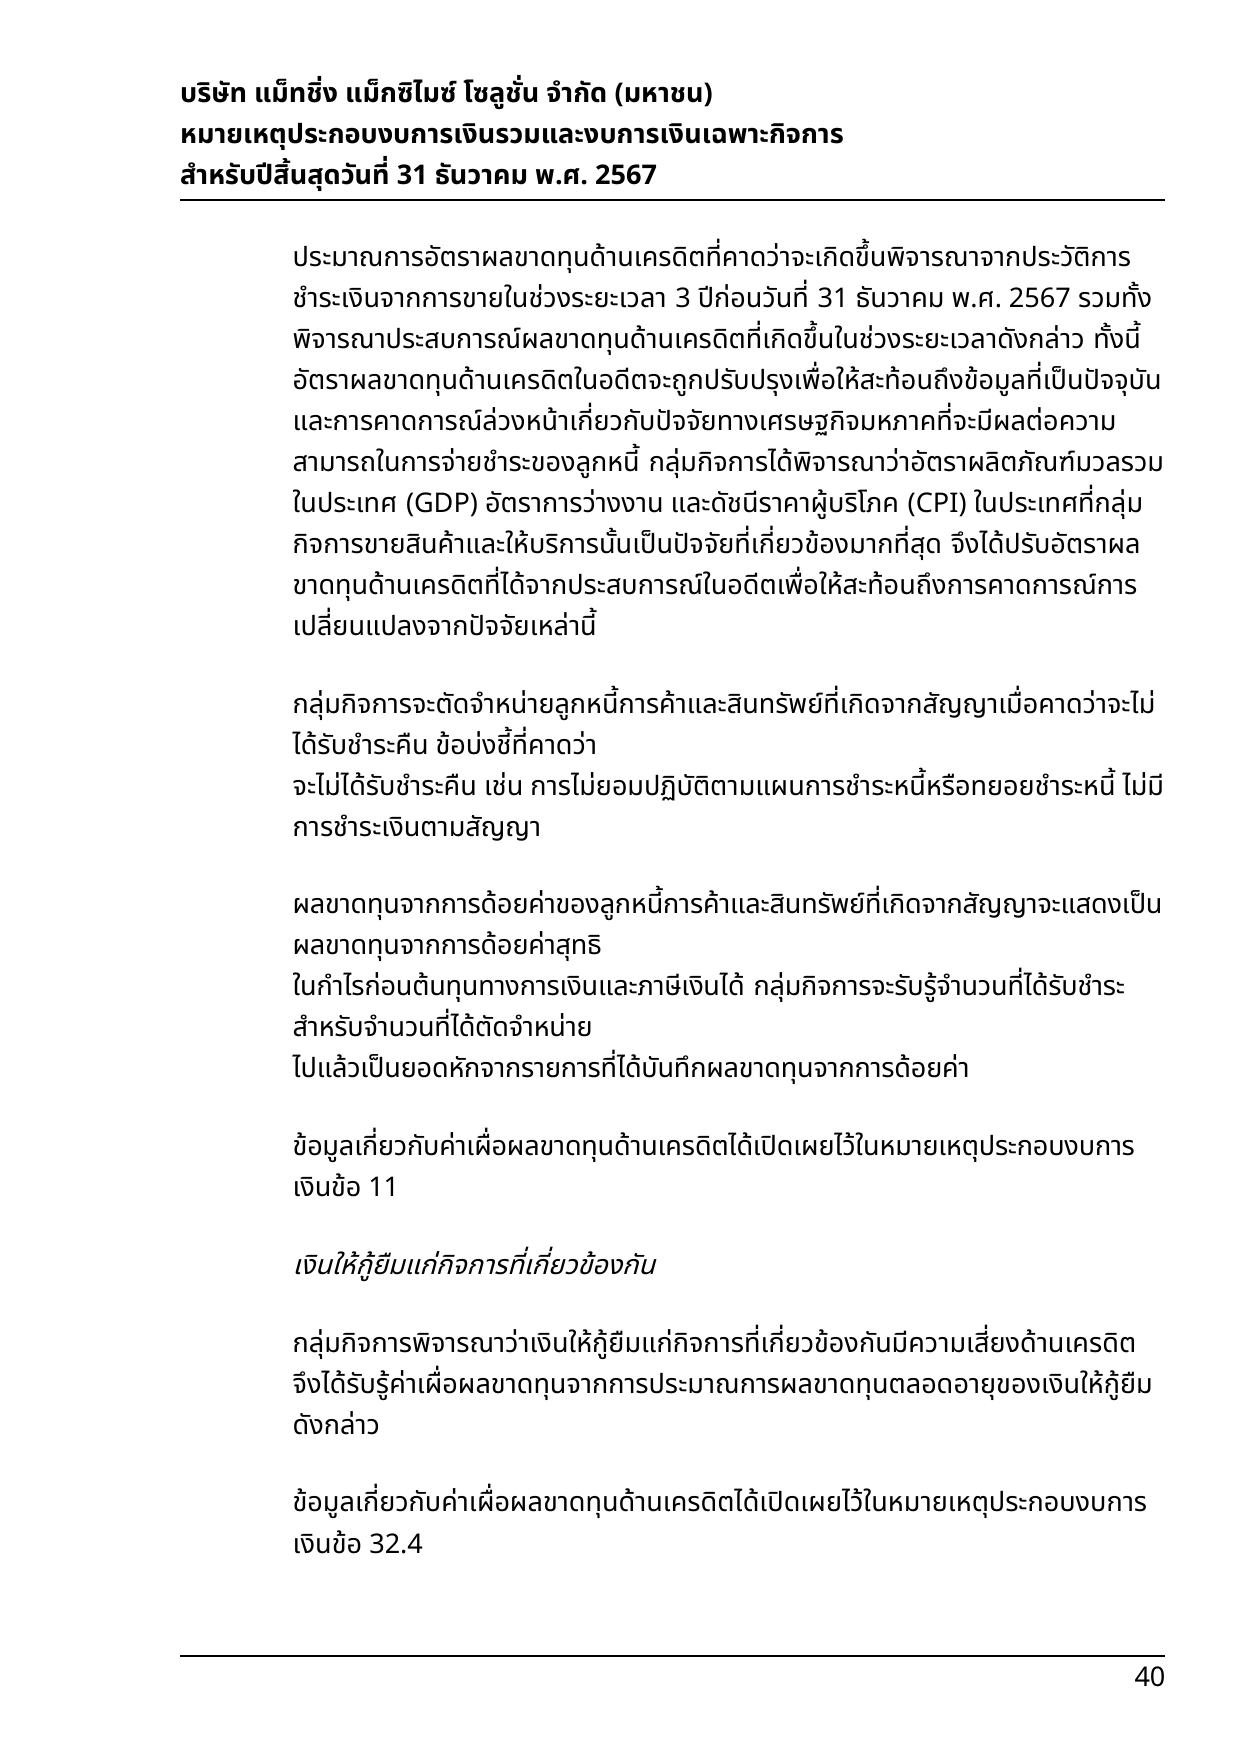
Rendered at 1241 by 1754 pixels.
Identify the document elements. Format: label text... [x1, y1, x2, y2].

list ข้อมูลเกี่ยวกับค่าเผื่อผลขาดทุนด้านเครดิตได้เปิดเผยไว้ในหมายเหตุประกอบงบการเงินข้อ 32.4 [292, 1483, 1165, 1565]
list กลุ่มกิจการพิจารณาว่าเงินให้กู้ยืมแก่กิจการที่เกี่ยวข้องกันมีความเสี่ยงด้านเครดิต จึงได้รับรู้ค่าเผื่อผลขาดทุนจากการประมาณการผลขาดทุนตลอดอายุของเงินให้กู้ยืมดังกล่าว [292, 1323, 1165, 1446]
list ผลขาดทุนจากการด้อยค่าของลูกหนี้การค้าและสินทรัพย์ที่เกิดจากสัญญาจะแสดงเป็นผลขาดทุนจากการด้อยค่าสุทธิ ในกำไรก่อนต้นทุนทางการเงินและภาษีเงินได้ กลุ่มกิจการจะรับรู้จำนวนที่ได้รับชำระสำหรับจำนวนที่ได้ตัดจำหน่าย ไปแล้วเป็นยอดหักจากรายการที่ได้บันทึกผลขาดทุนจากการด้อยค่า [292, 885, 1165, 1090]
list ประมาณการอัตราผลขาดทุนด้านเครดิตที่คาดว่าจะเกิดขึ้นพิจารณาจากประวัติการชำระเงินจากการขายในช่วงระยะเวลา 3 ปีก่อนวันที่ 31 ธันวาคม พ.ศ. 2567 รวมทั้งพิจารณาประสบการณ์ผลขาดทุนด้านเครดิตที่เกิดขึ้นในช่วงระยะเวลาดังกล่าว ทั้งนี้ อัตราผลขาดทุนด้านเครดิตในอดีตจะถูกปรับปรุงเพื่อให้สะท้อนถึงข้อมูลที่เป็นปัจจุบันและการคาดการณ์ล่วงหน้าเกี่ยวกับปัจจัยทางเศรษฐกิจมหภาคที่จะมีผลต่อความสามารถในการจ่ายชำระของลูกหนี้ กลุ่มกิจการได้พิจารณาว่าอัตราผลิตภัณฑ์มวลรวมในประเทศ (GDP) อัตราการว่างงาน และดัชนีราคาผู้บริโภค (CPI) ในประเทศที่กลุ่มกิจการขายสินค้าและให้บริการนั้นเป็นปัจจัยที่เกี่ยวข้องมากที่สุด จึงได้ปรับอัตราผลขาดทุนด้านเครดิตที่ได้จากประสบการณ์ในอดีตเพื่อให้สะท้อนถึงการคาดการณ์การเปลี่ยนแปลงจากปัจจัยเหล่านี้ [292, 238, 1165, 648]
list กลุ่มกิจการจะตัดจำหน่ายลูกหนี้การค้าและสินทรัพย์ที่เกิดจากสัญญาเมื่อคาดว่าจะไม่ได้รับชำระคืน ข้อบ่งชี้ที่คาดว่า จะไม่ได้รับชำระคืน เช่น การไม่ยอมปฏิบัติตามแผนการชำระหนี้หรือทยอยชำระหนี้ ไม่มีการชำระเงินตามสัญญา [292, 684, 1165, 848]
list ข้อมูลเกี่ยวกับค่าเผื่อผลขาดทุนด้านเครดิตได้เปิดเผยไว้ในหมายเหตุประกอบงบการเงินข้อ 11 [292, 1127, 1165, 1209]
list เงินให้กู้ยืมแก่กิจการที่เกี่ยวข้องกัน [292, 1246, 1165, 1287]
